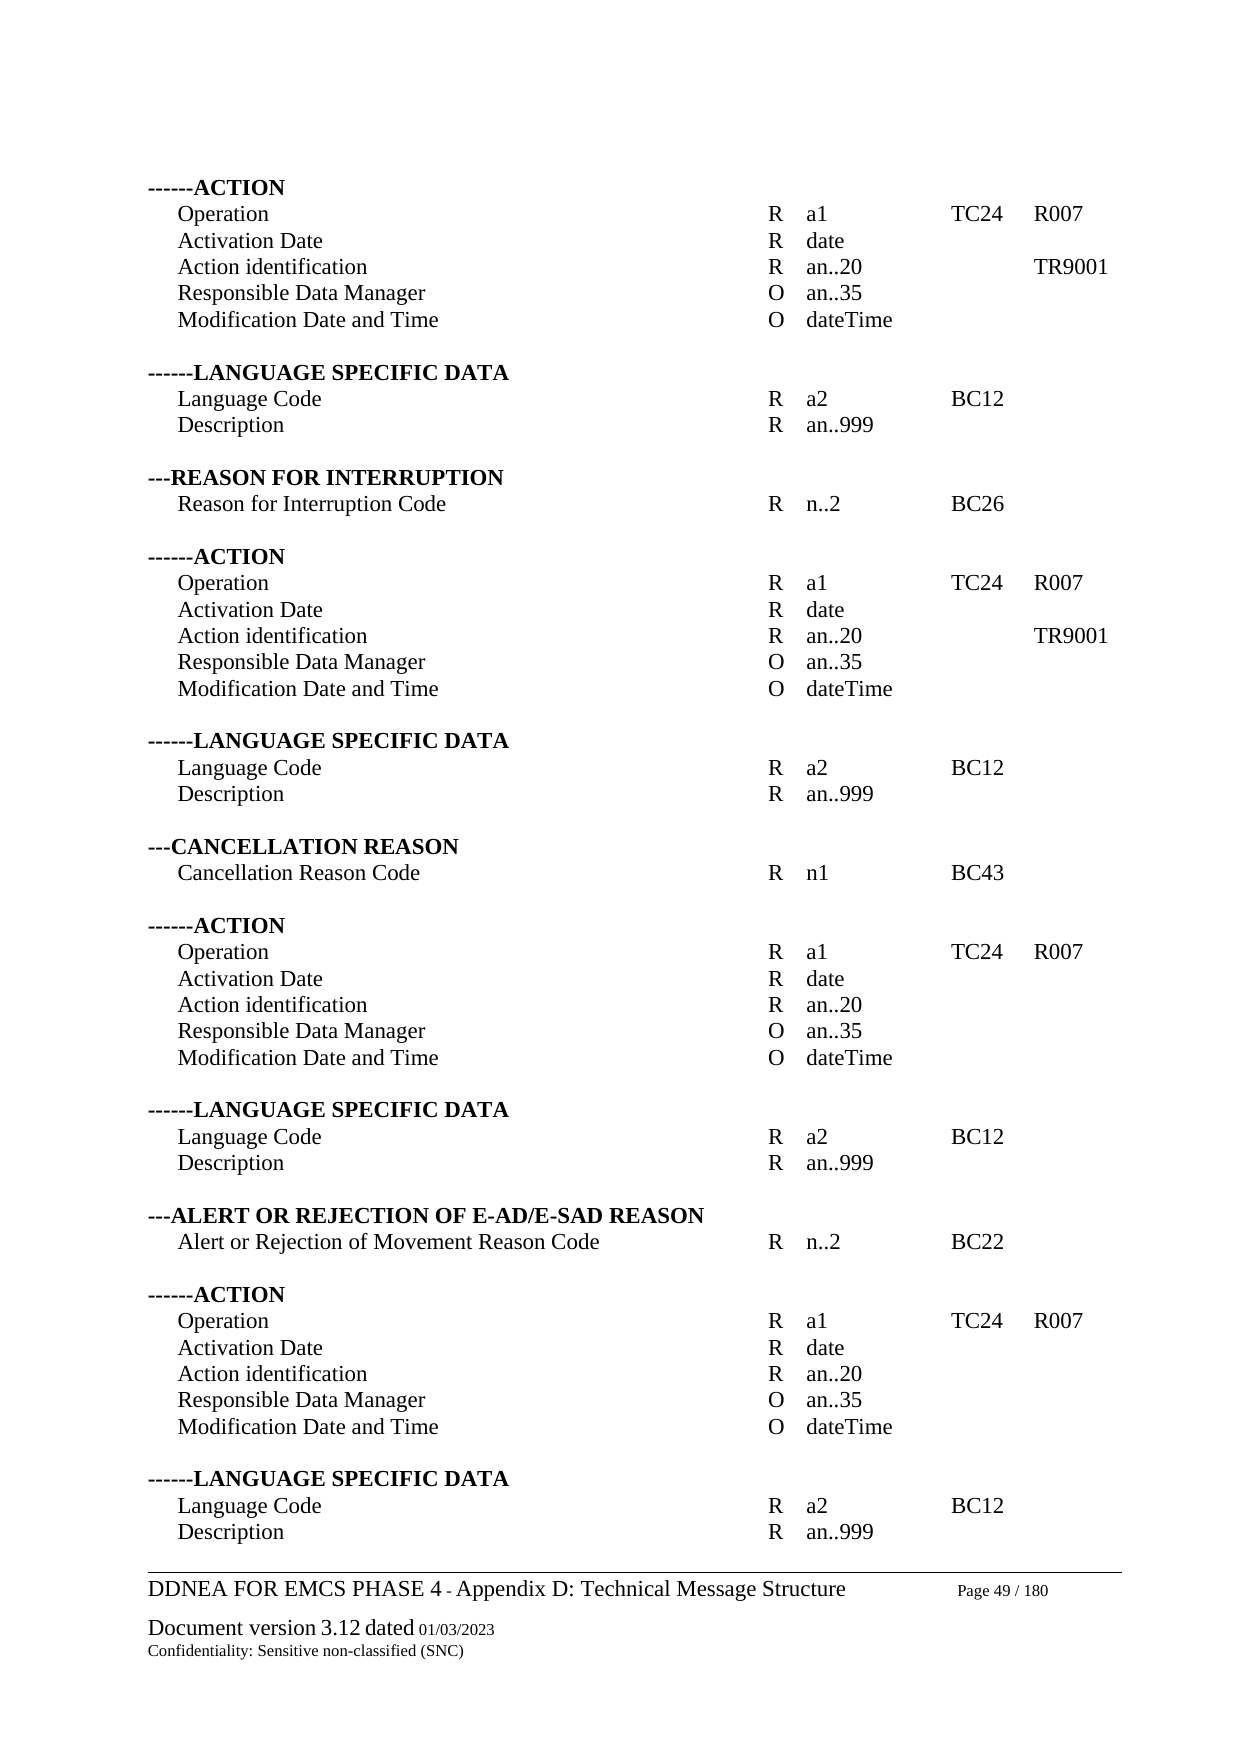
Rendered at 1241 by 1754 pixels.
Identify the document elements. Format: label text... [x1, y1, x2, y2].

text Description R an..999 [148, 1518, 1122, 1544]
text Modification Date and Time O dateTime [148, 1413, 1122, 1439]
text Description R an..999 [148, 411, 1122, 438]
text Activation Date R date [148, 1334, 1122, 1360]
text ---ALERT OR REJECTION OF E-AD/E-SAD REASON [148, 1202, 1122, 1228]
text Reason for Interruption Code R n..2 BC26 [148, 490, 1122, 517]
text ---REASON FOR INTERRUPTION [148, 464, 1122, 490]
text ------LANGUAGE SPECIFIC DATA [148, 1096, 1122, 1123]
text Action identification R an..20 TR9001 [148, 253, 1122, 279]
text Language Code R a2 BC12 [148, 1492, 1122, 1518]
text Responsible Data Manager O an..35 [148, 279, 1122, 306]
text Operation R a1 TC24 R007 [148, 200, 1122, 227]
text ------ACTION [148, 912, 1122, 938]
text ------ACTION [148, 1281, 1122, 1307]
text Modification Date and Time O dateTime [148, 675, 1122, 701]
text ------LANGUAGE SPECIFIC DATA [148, 1465, 1122, 1492]
text Operation R a1 TC24 R007 [148, 1307, 1122, 1334]
text Cancellation Reason Code R n1 BC43 [148, 859, 1122, 886]
text Modification Date and Time O dateTime [148, 306, 1122, 332]
text ------ACTION [148, 543, 1122, 569]
text Responsible Data Manager O an..35 [148, 1386, 1122, 1413]
text Activation Date R date [148, 965, 1122, 991]
text Operation R a1 TC24 R007 [148, 569, 1122, 596]
text ------LANGUAGE SPECIFIC DATA [148, 358, 1122, 385]
text ---CANCELLATION REASON [148, 833, 1122, 859]
text Modification Date and Time O dateTime [148, 1044, 1122, 1070]
text ------LANGUAGE SPECIFIC DATA [148, 727, 1122, 754]
text Description R an..999 [148, 780, 1122, 807]
text Action identification R an..20 [148, 991, 1122, 1017]
text Operation R a1 TC24 R007 [148, 938, 1122, 965]
text Activation Date R date [148, 227, 1122, 253]
text Language Code R a2 BC12 [148, 1123, 1122, 1149]
text Description R an..999 [148, 1149, 1122, 1176]
text Language Code R a2 BC12 [148, 754, 1122, 780]
text Responsible Data Manager O an..35 [148, 648, 1122, 675]
text Action identification R an..20 [148, 1360, 1122, 1386]
text Activation Date R date [148, 596, 1122, 622]
text Language Code R a2 BC12 [148, 385, 1122, 411]
text Responsible Data Manager O an..35 [148, 1017, 1122, 1044]
text Action identification R an..20 TR9001 [148, 622, 1122, 648]
text ------ACTION [148, 174, 1122, 200]
text Alert or Rejection of Movement Reason Code R n..2 BC22 [148, 1228, 1122, 1254]
